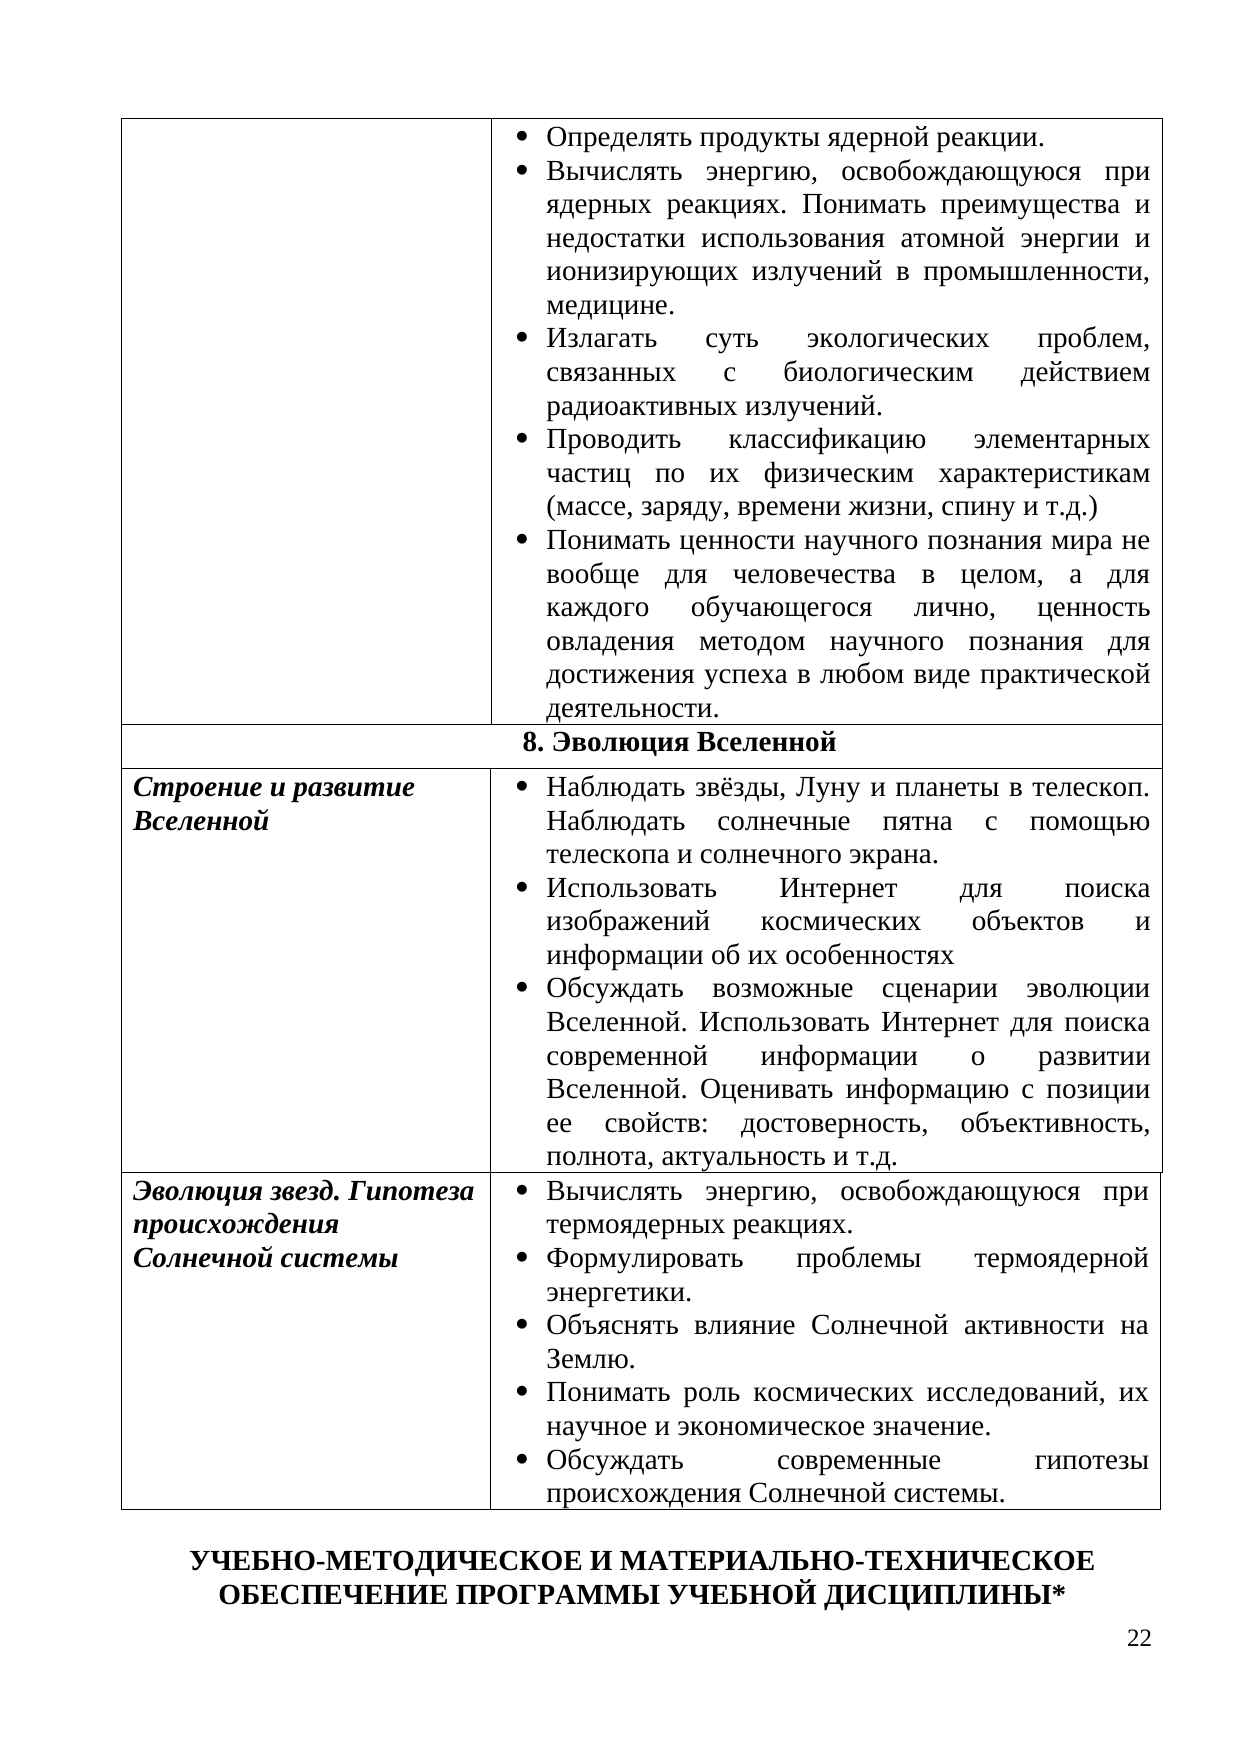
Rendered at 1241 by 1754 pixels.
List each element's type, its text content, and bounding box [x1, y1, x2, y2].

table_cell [122, 119, 491, 723]
table_cell Эволюция звезд. Гипотеза происхождения Солнечной системы [122, 1173, 490, 1509]
text УЧЕБНО-МЕТОДИЧЕСКОЕ И МАТЕРИАЛЬНО-ТЕХНИЧЕСКОЕ ОБЕСПЕЧЕНИЕ ПРОГРАММЫ УЧЕБНОЙ ДИСЦИПЛИНЫ* [133, 1543, 1152, 1611]
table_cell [492, 119, 1162, 723]
table_cell 8. Эволюция Вселенной [122, 725, 1162, 768]
table_cell Вычислять энергию, освобождающуюся при термоядерных реакциях. Формулировать проблемы термоядерной энергетики. Объяснять влияние Солнечной активности на Землю. Понимать роль космических исследований, их научное и экономическое значение. Обсуждать современные гипотезы происхождения Солнечной системы. [491, 1173, 1160, 1509]
table_cell Строение и развитие Вселенной [122, 769, 490, 1172]
table_cell Наблюдать звёзды, Луну и планеты в телескоп. Наблюдать солнечные пятна с помощью телескопа и солнечного экрана. Использовать Интернет для поиска изображений космических объектов и информации об их особенностях Обсуждать возможные сценарии эволюции Вселенной. Использовать Интернет для поиска современной информации о развитии Вселенной. Оценивать информацию с позиции ее свойств: достоверность, объективность, полнота, актуальность и т.д. [491, 769, 1162, 1172]
